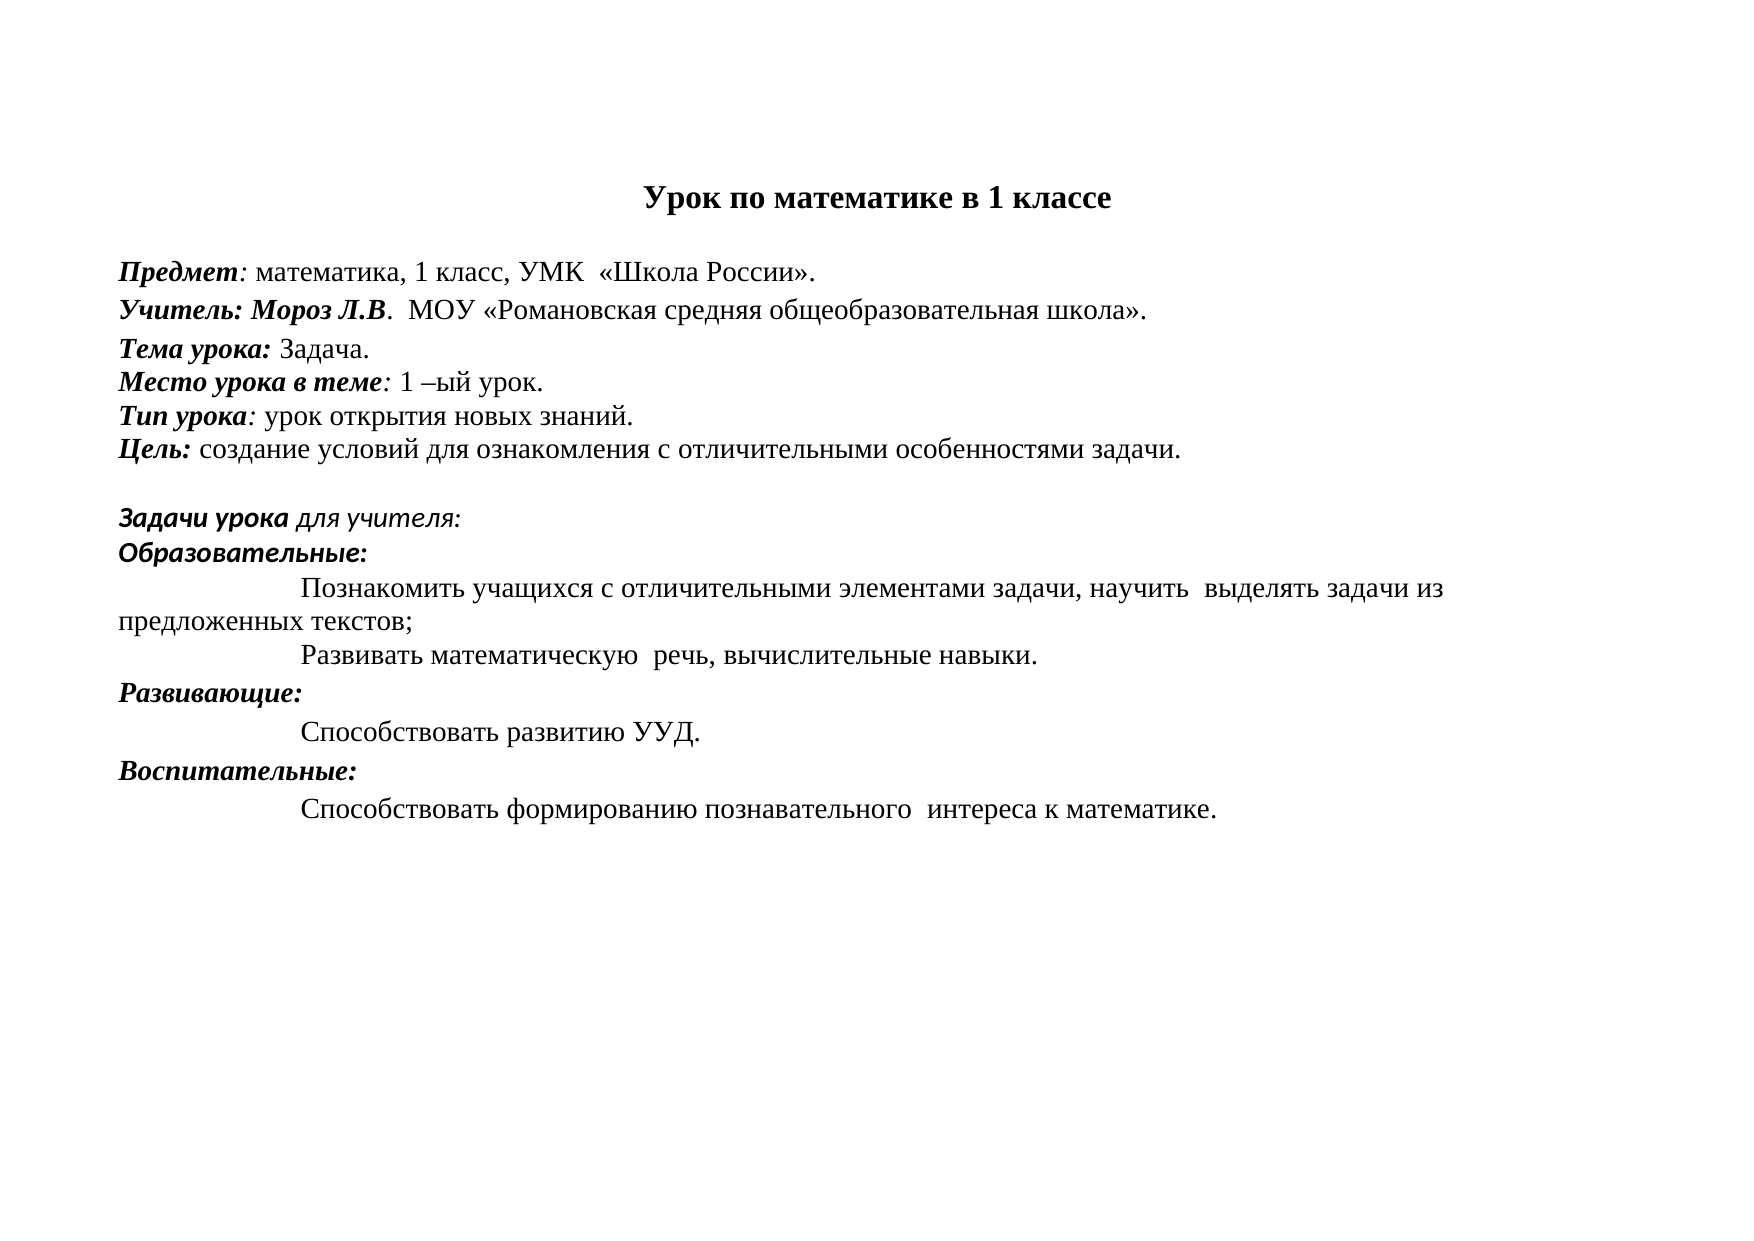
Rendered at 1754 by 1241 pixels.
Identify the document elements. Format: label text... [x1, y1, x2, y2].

text Познакомить учащихся с отличительными элементами задачи, научить выделять задачи из предложенных текстов; [118, 570, 1636, 637]
text Образовательные: [118, 534, 1636, 570]
text Развивать математическую речь, вычислительные навыки. [118, 637, 1636, 671]
list Предмет: математика, 1 класс, УМК «Школа России». [118, 254, 1636, 287]
text Урок по математике в 1 классе [118, 177, 1636, 216]
text Воспитательные: [118, 753, 1636, 786]
text Развивающие: [118, 676, 1636, 709]
list Учитель: Мороз Л.В. МОУ «Романовская средняя общеобразовательная школа». [118, 292, 1636, 326]
list Тема урока: Задача. [118, 331, 1636, 364]
text Цель: создание условий для ознакомления с отличительными особенностями задачи. [118, 432, 1636, 465]
text Способствовать формированию познавательного интереса к математике. [118, 791, 1636, 825]
text Тип урока: урок открытия новых знаний. [118, 398, 1636, 432]
text Место урока в теме: 1 –ый урок. [118, 364, 1636, 398]
text Задачи урока для учителя: [118, 499, 1636, 534]
text Способствовать развитию УУД. [118, 714, 1636, 748]
